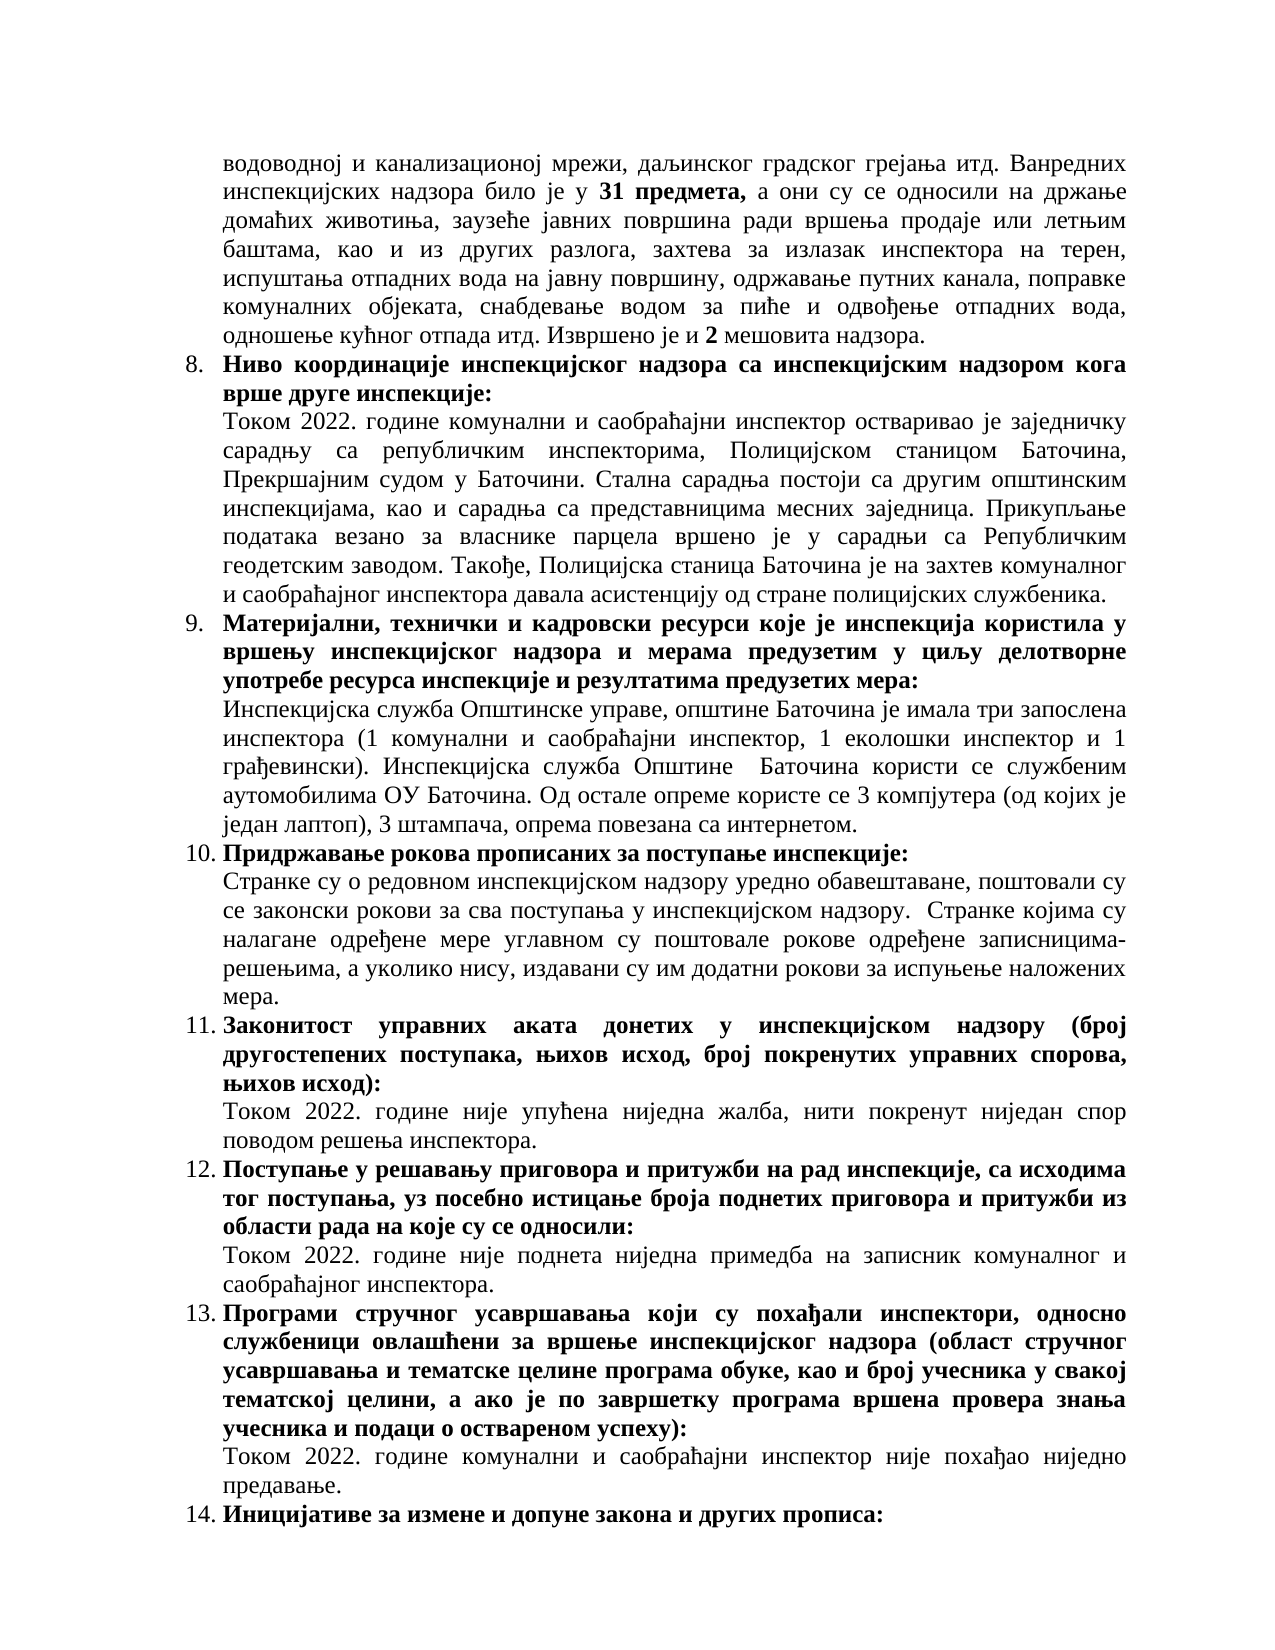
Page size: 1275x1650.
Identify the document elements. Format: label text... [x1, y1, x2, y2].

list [223, 148, 1127, 349]
list Ниво координације инспекцијског надзора са инспекцијским надзором кога врше друге инспекције: [185, 349, 1127, 406]
list Иницијативе за измене и допуне закона и других прописа: [185, 1499, 1127, 1528]
list Материјални, технички и кадровски ресурси које је инспекција користила у вршењу инспекцијског надзора и мерама предузетим у циљу делотворне употребе ресурса инспекције и резултатима предузетих мера: [185, 608, 1127, 694]
list Током 2022. године комунални и саобраћајни инспектор остваривао је заједничку сарадњу са републичким инспекторима, Полицијском станицом Баточина, Прекршајним судом у Баточини. Стална сарадња постоји са другим општинским инспекцијама, као и сарадња са представницима месних заједница. Прикупљање података везано за власнике парцела вршено је у сарадњи са Републичким геодетским заводом. Такође, Полицијска станица Баточина је на захтев комуналног и саобраћајног инспектора давала асистенцију од стране полицијских службеника. [223, 406, 1127, 608]
list Програми стручног усавршавања који су похађали инспектори, односно службеници овлашћени за вршење инспекцијског надзора (област стручног усавршавања и тематске целине програма обуке, као и број учесника у свакој тематској целини, а ако је по завршетку програма вршена провера знања учесника и подаци о оствареном успеху): [185, 1298, 1127, 1441]
list Придржавање рокова прописаних за поступање инспекције: [185, 838, 1127, 866]
list Поступање у решавању приговора и притужби на рад инспекције, са исходима тог поступања, уз посебно истицање броја поднетих приговора и притужби из области рада на које су се односили: [185, 1154, 1127, 1240]
list Инспекцијска служба Општинске управе, општине Баточина је имала три запослена инспектора (1 комунални и саобраћајни инспектор, 1 еколошки инспектор и 1 грађевински). Инспекцијска служба Општине Баточина користи се службеним аутомобилима ОУ Баточина. Од остале опреме користе се 3 компјутера (од којих је један лаптоп), 3 штампача, опрема повезана са интернетом. [223, 694, 1127, 838]
list Током 2022. године није поднета ниједна примедба на записник комуналног и саобраћајног инспектора. [223, 1240, 1127, 1298]
list Током 2022. године није упућена ниједна жалба, нити покренут ниједан спор поводом решења инспектора. [223, 1096, 1127, 1154]
list Законитост управних аката донетих у инспекцијском надзору (број другостепених поступака, њихов исход, број покренутих управних спорова, њихов исход): [185, 1010, 1127, 1096]
list Током 2022. године комунални и саобраћајни инспектор није похађао ниједно предавање. [223, 1441, 1127, 1499]
list Странке су о редовном инспекцијском надзору уредно обавештаване, поштовали су се законски рокови за сва поступања у инспекцијском надзору. Странке којима су налагане одређене мере углавном су поштовале рокове одређене записницима- решењима, а уколико нису, издавани су им додатни рокови за испуњење наложених мера. [223, 866, 1127, 1010]
